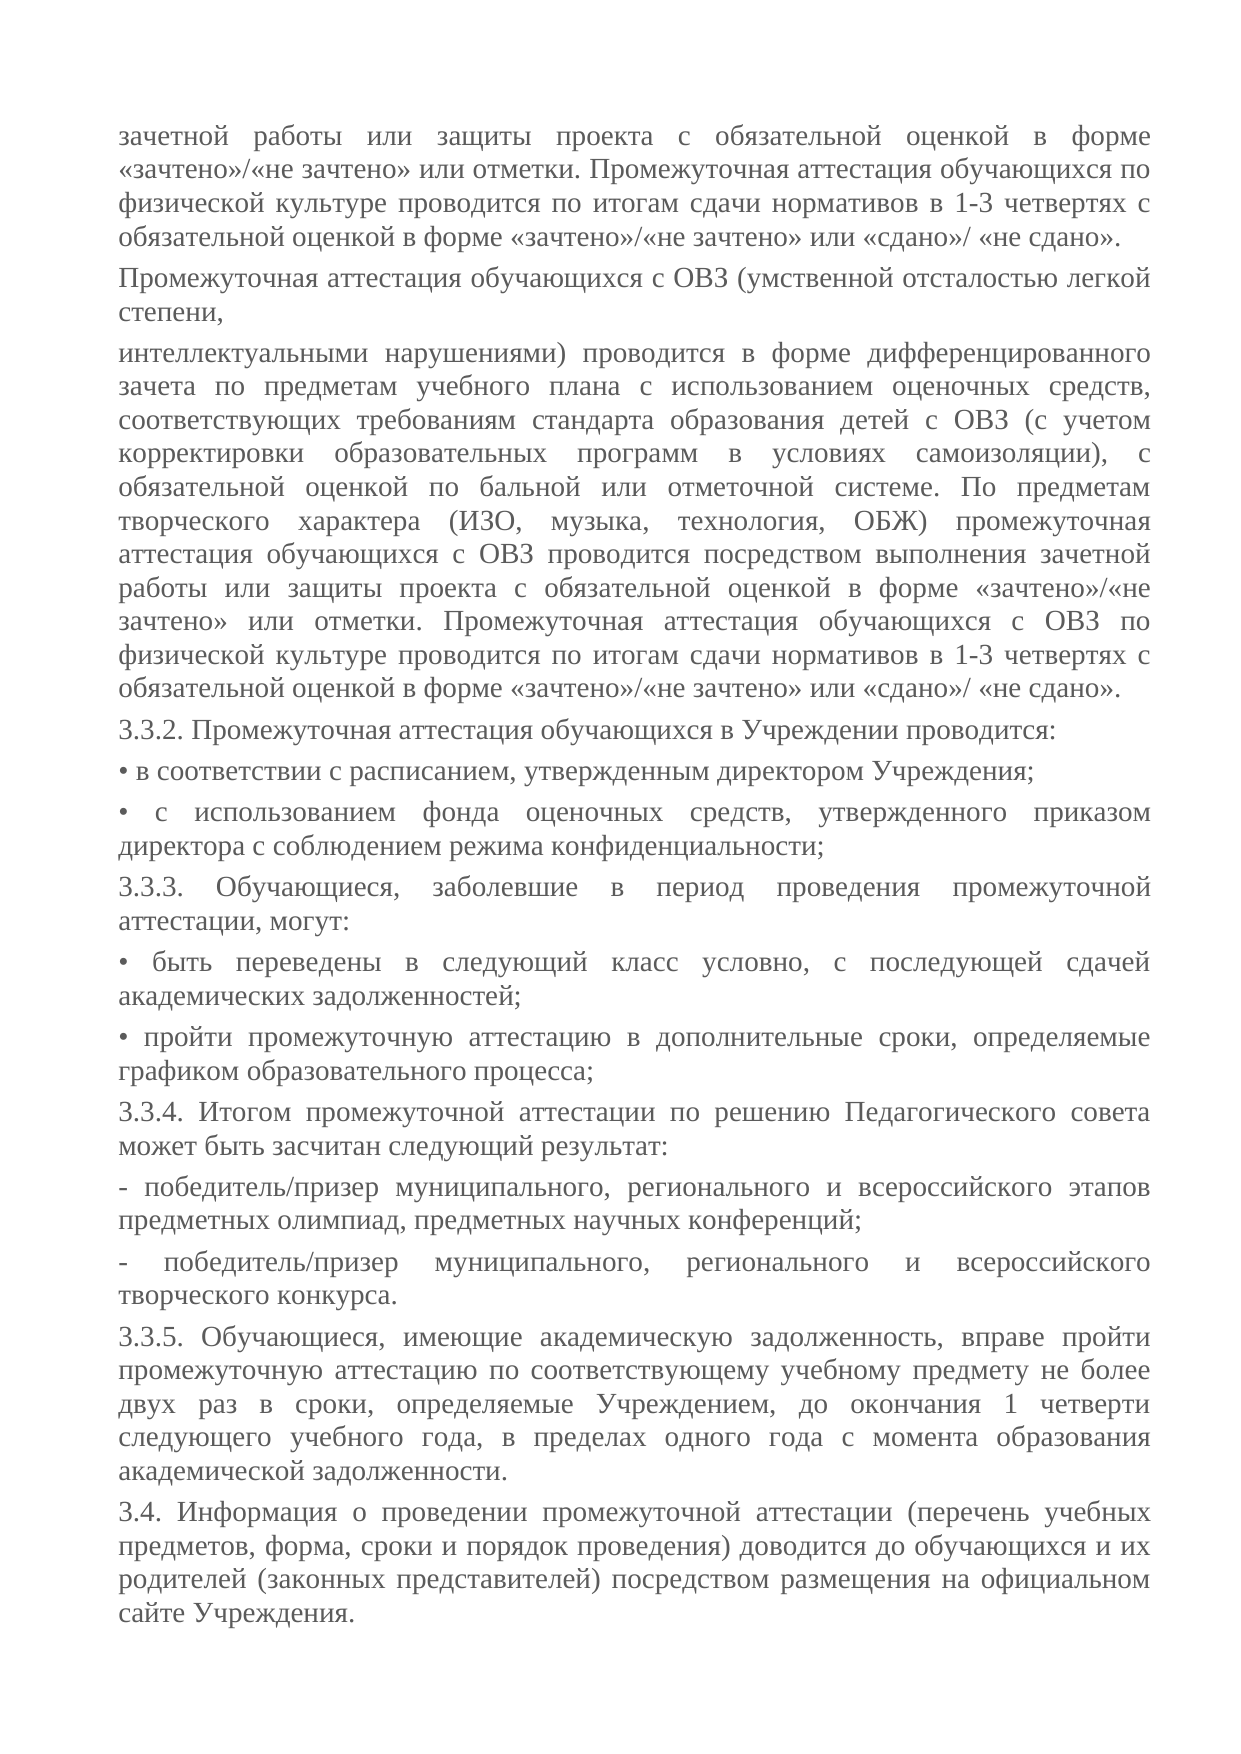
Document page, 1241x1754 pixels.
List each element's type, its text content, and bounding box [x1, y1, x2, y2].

text 3.3.5. Обучающиеся, имеющие академическую задолженность, вправе пройти промежуточную аттестацию по соответствующему учебному предмету не более двух раз в сроки, определяемые Учреждением, до окончания 1 четверти следующего учебного года, в пределах одного года с момента образования академической задолженности. [118, 1319, 1152, 1486]
text 3.3.4. Итогом промежуточной аттестации по решению Педагогического совета может быть засчитан следующий результат: [118, 1094, 1152, 1161]
text - победитель/призер муниципального, регионального и всероссийского творческого конкурса. [118, 1244, 1152, 1311]
text • быть переведены в следующий класс условно, с последующей сдачей академических задолженностей; [118, 944, 1152, 1011]
text 3.3.2. Промежуточная аттестация обучающихся в Учреждении проводится: [118, 712, 1152, 745]
text • в соответствии с расписанием, утвержденным директором Учреждения; [118, 753, 1152, 787]
text • с использованием фонда оценочных средств, утвержденного приказом директора с соблюдением режима конфиденциальности; [118, 794, 1152, 862]
text - победитель/призер муниципального, регионального и всероссийского этапов предметных олимпиад, предметных научных конференций; [118, 1169, 1152, 1236]
text Промежуточная аттестация обучающихся с ОВЗ (умственной отсталостью легкой степени, [118, 260, 1152, 327]
text 3.3.3. Обучающиеся, заболевшие в период проведения промежуточной аттестации, могут: [118, 869, 1152, 936]
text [118, 118, 1152, 252]
text 3.4. Информация о проведении промежуточной аттестации (перечень учебных предметов, форма, сроки и порядок проведения) доводится до обучающихся и их родителей (законных представителей) посредством размещения на официальном сайте Учреждения. [118, 1494, 1152, 1628]
text интеллектуальными нарушениями) проводится в форме дифференцированного зачета по предметам учебного плана с использованием оценочных средств, соответствующих требованиям стандарта образования детей с ОВЗ (с учетом корректировки образовательных программ в условиях самоизоляции), с обязательной оценкой по бальной или отметочной системе. По предметам творческого характера (ИЗО, музыка, технология, ОБЖ) промежуточная аттестация обучающихся с ОВЗ проводится посредством выполнения зачетной работы или защиты проекта с обязательной оценкой в форме «зачтено»/«не зачтено» или отметки. Промежуточная аттестация обучающихся с ОВЗ по физической культуре проводится по итогам сдачи нормативов в 1-3 четвертях с обязательной оценкой в форме «зачтено»/«не зачтено» или «сдано»/ «не сдано». [118, 335, 1152, 704]
text • пройти промежуточную аттестацию в дополнительные сроки, определяемые графиком образовательного процесса; [118, 1019, 1152, 1086]
